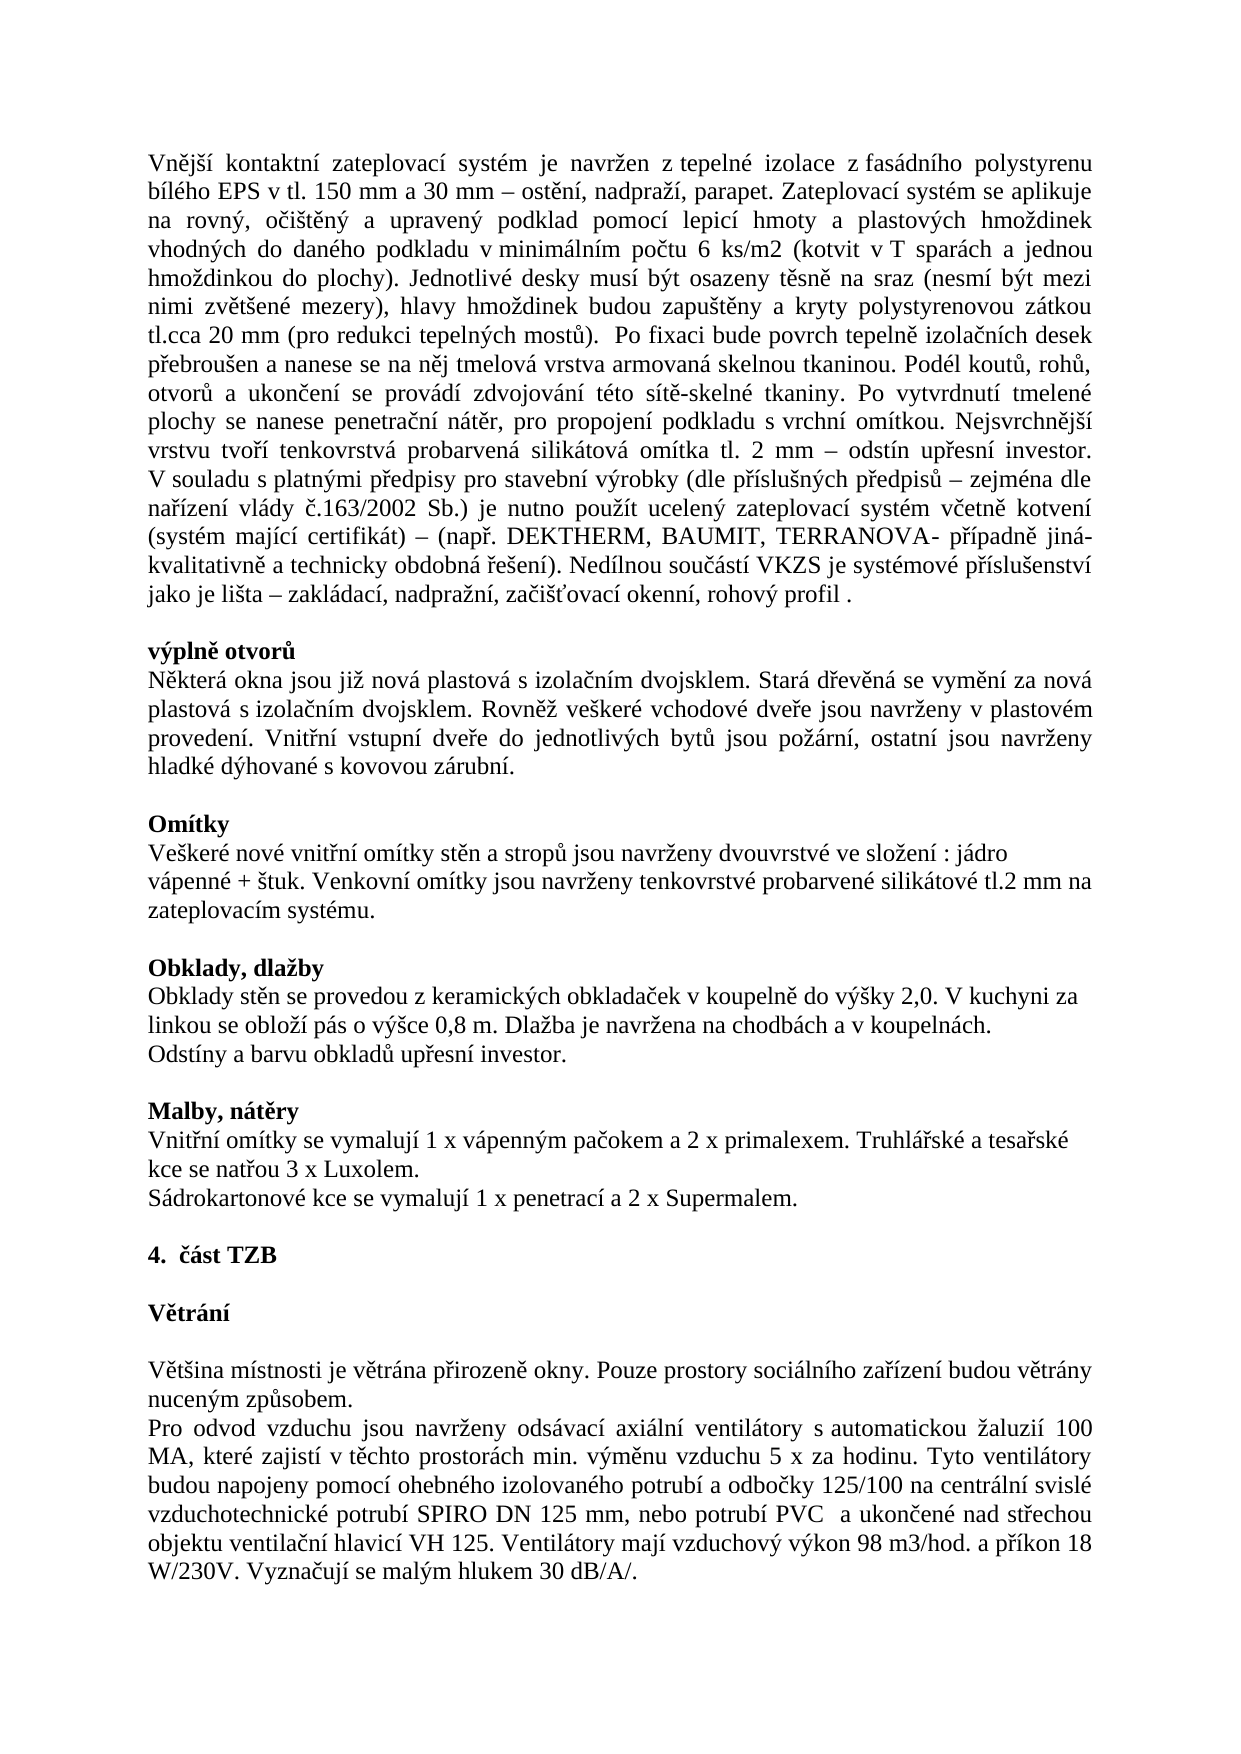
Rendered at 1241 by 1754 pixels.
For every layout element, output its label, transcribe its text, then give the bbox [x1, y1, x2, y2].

text Odstíny a barvu obkladů upřesní investor. [148, 1039, 1093, 1068]
text Omítky [148, 809, 1093, 838]
text Většina místnosti je větrána přirozeně okny. Pouze prostory sociálního zařízení budou větrány nuceným způsobem. [148, 1355, 1093, 1413]
text 4. část TZB [148, 1240, 1093, 1269]
text Pro odvod vzduchu jsou navrženy odsávací axiální ventilátory s automatickou žaluzií 100 MA, které zajistí v těchto prostorách min. výměnu vzduchu 5 x za hodinu. Tyto ventilátory budou napojeny pomocí ohebného izolovaného potrubí a odbočky 125/100 na centrální svislé vzduchotechnické potrubí SPIRO DN 125 mm, nebo potrubí PVC a ukončené nad střechou objektu ventilační hlavicí VH 125. Ventilátory mají vzduchový výkon 98 m3/hod. a příkon 18 W/230V. Vyznačují se malým hlukem 30 dB/A/. [148, 1413, 1093, 1585]
text Větrání [148, 1298, 1093, 1326]
text Veškeré nové vnitřní omítky stěn a stropů jsou navrženy dvouvrstvé ve složení : jádro vápenné + štuk. Venkovní omítky jsou navrženy tenkovrstvé probarvené silikátové tl.2 mm na zateplovacím systému. [148, 838, 1093, 924]
text Malby, nátěry [148, 1096, 1093, 1125]
text Obklady, dlažby [148, 953, 1093, 981]
text výplně otvorů [148, 636, 1093, 665]
text Obklady stěn se provedou z keramických obkladaček v koupelně do výšky 2,0. V kuchyni za linkou se obloží pás o výšce 0,8 m. Dlažba je navržena na chodbách a v koupelnách. [148, 981, 1093, 1039]
text Sádrokartonové kce se vymalují 1 x penetrací a 2 x Supermalem. [148, 1183, 1093, 1211]
text Vnitřní omítky se vymalují 1 x vápenným pačokem a 2 x primalexem. Truhlářské a tesařské kce se natřou 3 x Luxolem. [148, 1125, 1093, 1183]
text Některá okna jsou již nová plastová s izolačním dvojsklem. Stará dřevěná se vymění za nová plastová s izolačním dvojsklem. Rovněž veškeré vchodové dveře jsou navrženy v plastovém provedení. Vnitřní vstupní dveře do jednotlivých bytů jsou požární, ostatní jsou navrženy hladké dýhované s kovovou zárubní. [148, 665, 1093, 780]
text Vnější kontaktní zateplovací systém je navržen z tepelné izolace z fasádního polystyrenu bílého EPS v tl. 150 mm a 30 mm – ostění, nadpraží, parapet. Zateplovací systém se aplikuje na rovný, očištěný a upravený podklad pomocí lepicí hmoty a plastových hmoždinek vhodných do daného podkladu v minimálním počtu 6 ks/m2 (kotvit v T sparách a jednou hmoždinkou do plochy). Jednotlivé desky musí být osazeny těsně na sraz (nesmí být mezi nimi zvětšené mezery), hlavy hmoždinek budou zapuštěny a kryty polystyrenovou zátkou tl.cca 20 mm (pro redukci tepelných mostů). Po fixaci bude povrch tepelně izolačních desek přebroušen a nanese se na něj tmelová vrstva armovaná skelnou tkaninou. Podél koutů, rohů, otvorů a ukončení se provádí zdvojování této sítě-skelné tkaniny. Po vytvrdnutí tmelené plochy se nanese penetrační nátěr, pro propojení podkladu s vrchní omítkou. Nejsvrchnější vrstvu tvoří tenkovrstvá probarvená silikátová omítka tl. 2 mm – odstín upřesní investor. V souladu s platnými předpisy pro stavební výrobky (dle příslušných předpisů – zejména dle nařízení vlády č.163/2002 Sb.) je nutno použít ucelený zateplovací systém včetně kotvení (systém mající certifikát) – (např. DEKTHERM, BAUMIT, TERRANOVA- případně jiná-kvalitativně a technicky obdobná řešení). Nedílnou součástí VKZS je systémové příslušenství jako je lišta – zakládací, nadpražní, začišťovací okenní, rohový profil . [148, 148, 1093, 608]
